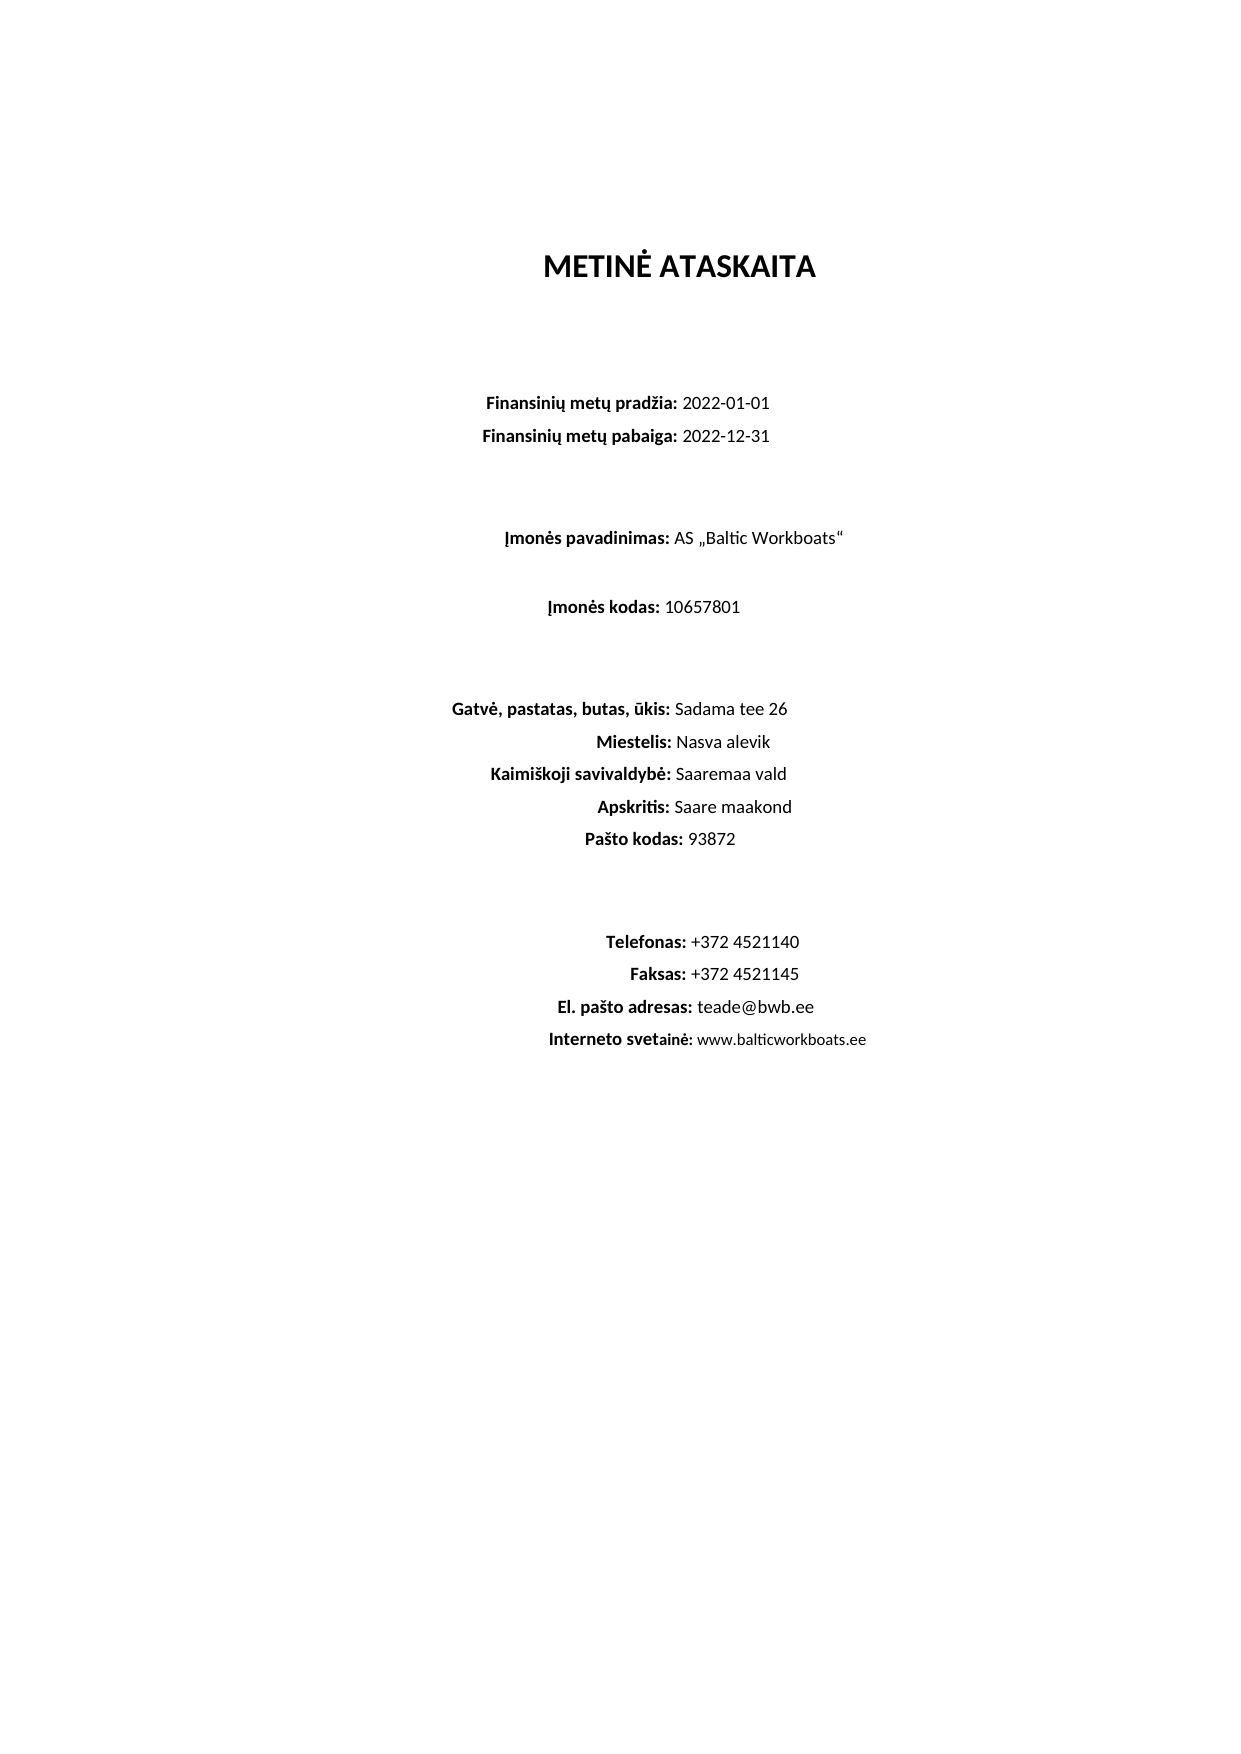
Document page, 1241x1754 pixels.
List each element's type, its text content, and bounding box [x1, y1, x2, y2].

text Finansinių metų pabaiga: 2022-12-31 [164, 424, 769, 447]
text Kaimiškoji savivaldybė: Saaremaa vald [164, 762, 787, 785]
text Įmonės pavadinimas: AS „Baltic Workboats“ [504, 526, 1194, 549]
text Faksas: +372 4521145 [164, 962, 799, 985]
text Interneto svetainė: www.balticworkboats.ee [548, 1027, 1194, 1050]
text El. pašto adresas: teade@bwb.ee [164, 995, 814, 1018]
text Apskritis: Saare maakond [164, 795, 792, 818]
text Gatvė, pastatas, butas, ūkis: Sadama tee 26 [164, 697, 787, 720]
text Finansinių metų pradžia: 2022-01-01 [164, 391, 769, 414]
text Įmonės kodas: 10657801 [164, 595, 740, 618]
text Miestelis: Nasva alevik [164, 730, 770, 753]
text Pašto kodas: 93872 [585, 828, 1194, 851]
text METINĖ ATASKAITA [164, 245, 1194, 286]
text Telefonas: +372 4521140 [164, 930, 799, 953]
